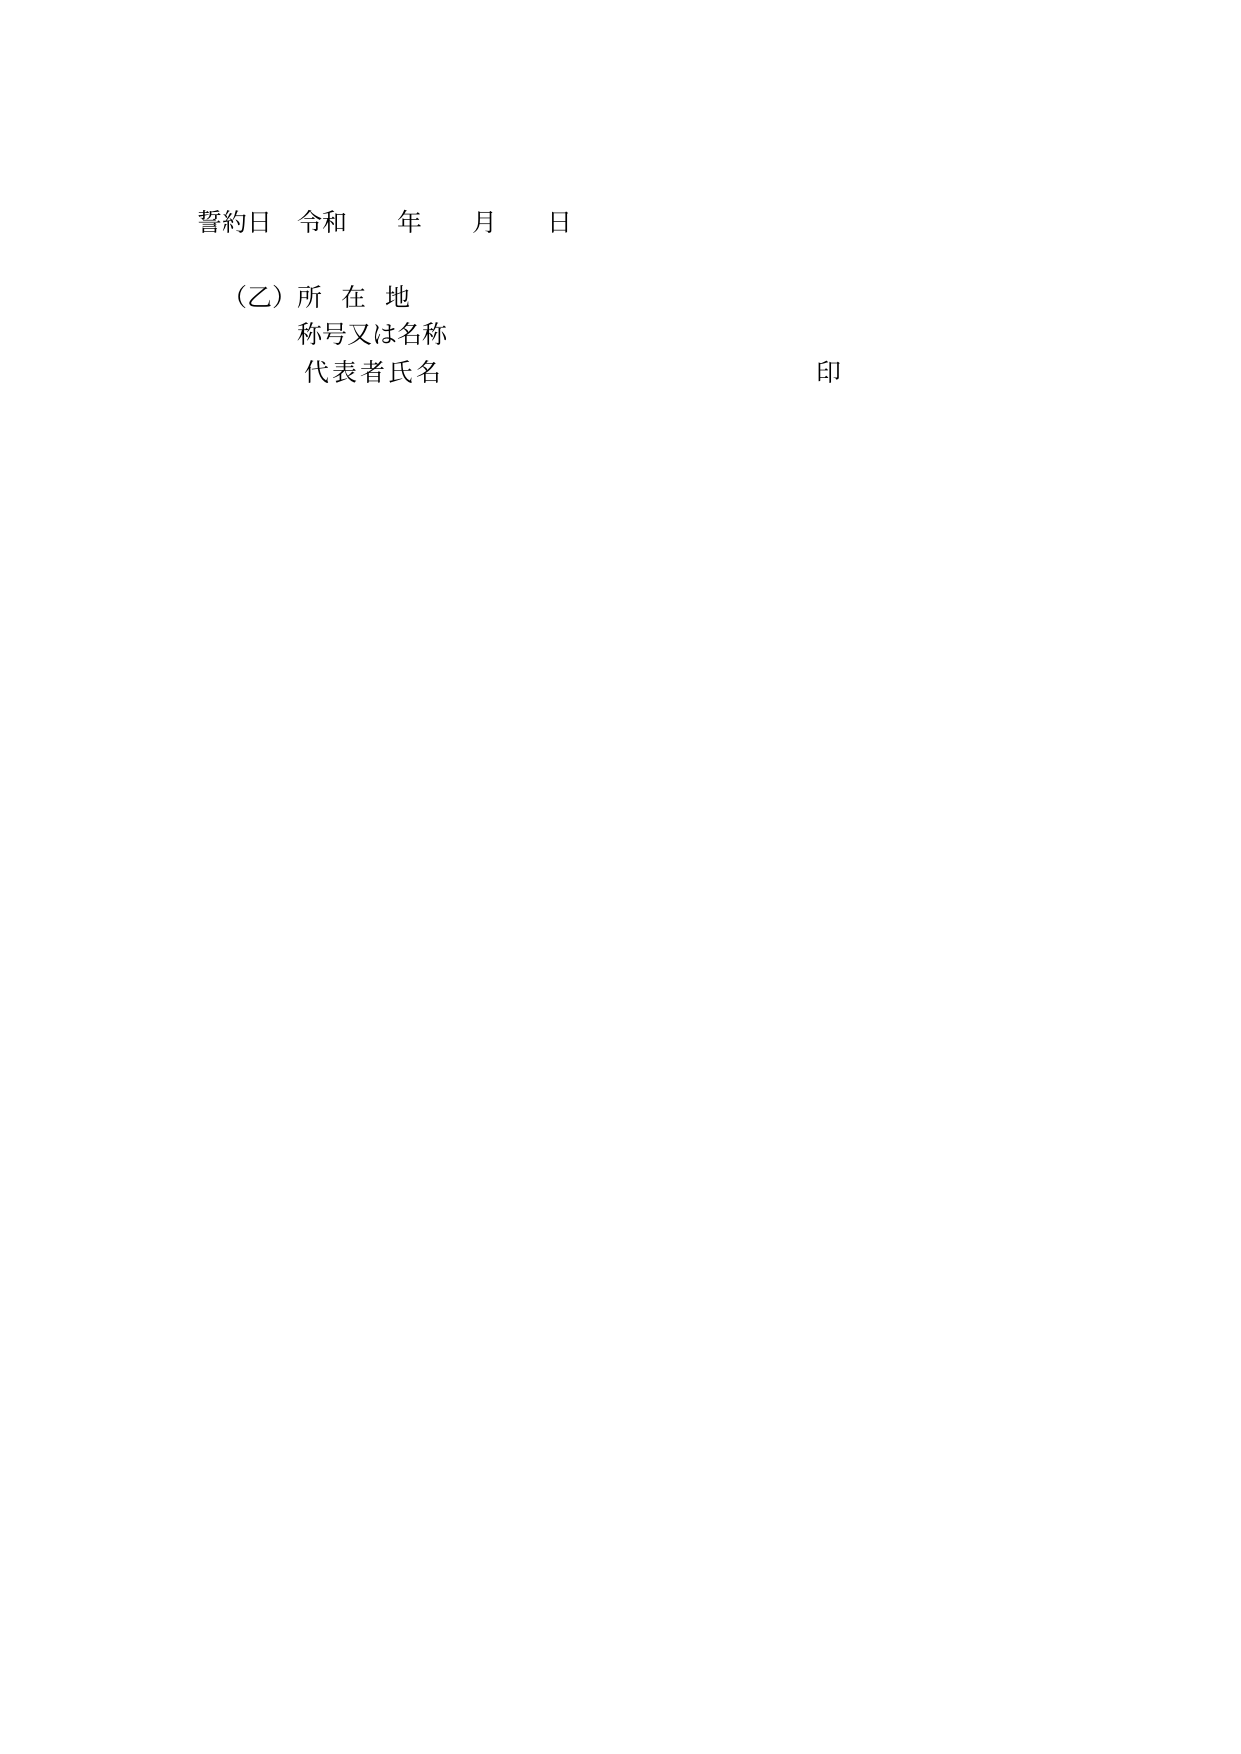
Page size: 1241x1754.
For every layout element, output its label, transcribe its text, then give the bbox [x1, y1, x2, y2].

text 代表者氏名 印 [148, 352, 992, 389]
text （乙）所在地 [148, 277, 992, 314]
text 誓約日 令和 年 月 日 [148, 202, 1092, 239]
text 称号又は名称 [148, 314, 992, 352]
